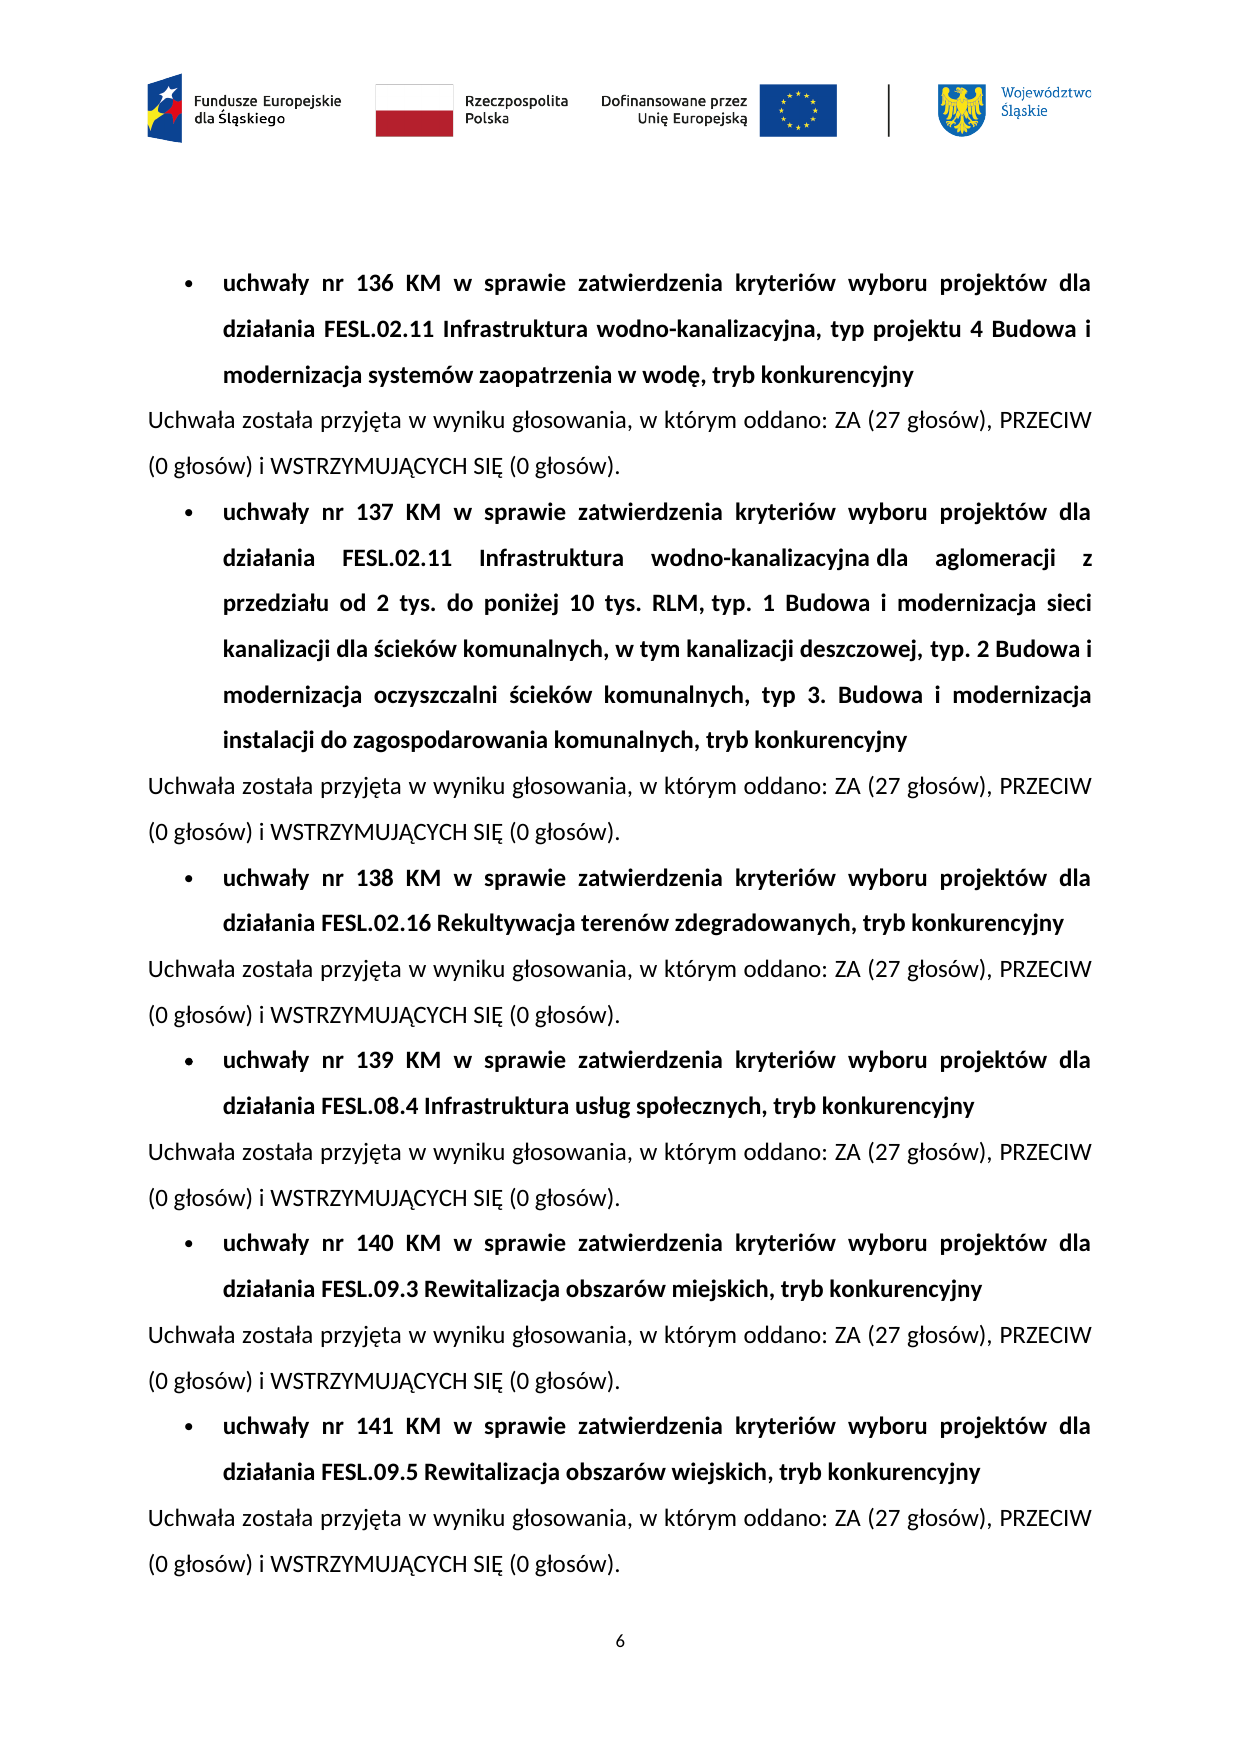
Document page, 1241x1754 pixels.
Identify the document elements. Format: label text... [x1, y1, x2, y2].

list Uchwała została przyjęta w wyniku głosowania, w którym oddano: ZA (27 głosów), PRZECIW (0 głosów) i WSTRZYMUJĄCYCH SIĘ (0 głosów). [148, 1319, 1093, 1395]
list Uchwała została przyjęta w wyniku głosowania, w którym oddano: ZA (27 głosów), PRZECIW (0 głosów) i WSTRZYMUJĄCYCH SIĘ (0 głosów). [148, 1136, 1093, 1212]
list uchwały nr 141 KM w sprawie zatwierdzenia kryteriów wyboru projektów dla działania FESL.09.5 Rewitalizacja obszarów wiejskich, tryb konkurencyjny [185, 1411, 1093, 1487]
list uchwały nr 136 KM w sprawie zatwierdzenia kryteriów wyboru projektów dla działania FESL.02.11 Infrastruktura wodno-kanalizacyjna, typ projektu 4 Budowa i modernizacja systemów zaopatrzenia w wodę, tryb konkurencyjny [185, 267, 1093, 389]
list uchwały nr 140 KM w sprawie zatwierdzenia kryteriów wyboru projektów dla działania FESL.09.3 Rewitalizacja obszarów miejskich, tryb konkurencyjny [185, 1228, 1093, 1304]
list uchwały nr 138 KM w sprawie zatwierdzenia kryteriów wyboru projektów dla działania FESL.02.16 Rekultywacja terenów zdegradowanych, tryb konkurencyjny [185, 862, 1093, 938]
list Uchwała została przyjęta w wyniku głosowania, w którym oddano: ZA (27 głosów), PRZECIW (0 głosów) i WSTRZYMUJĄCYCH SIĘ (0 głosów). [148, 953, 1093, 1029]
list uchwały nr 139 KM w sprawie zatwierdzenia kryteriów wyboru projektów dla działania FESL.08.4 Infrastruktura usług społecznych, tryb konkurencyjny [185, 1045, 1093, 1121]
list uchwały nr 137 KM w sprawie zatwierdzenia kryteriów wyboru projektów dla działania FESL.02.11 Infrastruktura wodno-kanalizacyjna dla aglomeracji z przedziału od 2 tys. do poniżej 10 tys. RLM, typ. 1 Budowa i modernizacja sieci kanalizacji dla ścieków komunalnych, w tym kanalizacji deszczowej, typ. 2 Budowa i modernizacja oczyszczalni ścieków komunalnych, typ 3. Budowa i modernizacja instalacji do zagospodarowania komunalnych, tryb konkurencyjny [185, 496, 1093, 755]
list Uchwała została przyjęta w wyniku głosowania, w którym oddano: ZA (27 głosów), PRZECIW (0 głosów) i WSTRZYMUJĄCYCH SIĘ (0 głosów). [148, 770, 1093, 847]
list Uchwała została przyjęta w wyniku głosowania, w którym oddano: ZA (27 głosów), PRZECIW (0 głosów) i WSTRZYMUJĄCYCH SIĘ (0 głosów). [148, 1502, 1093, 1578]
picture [147, 73, 1092, 143]
list Uchwała została przyjęta w wyniku głosowania, w którym oddano: ZA (27 głosów), PRZECIW (0 głosów) i WSTRZYMUJĄCYCH SIĘ (0 głosów). [148, 404, 1093, 481]
